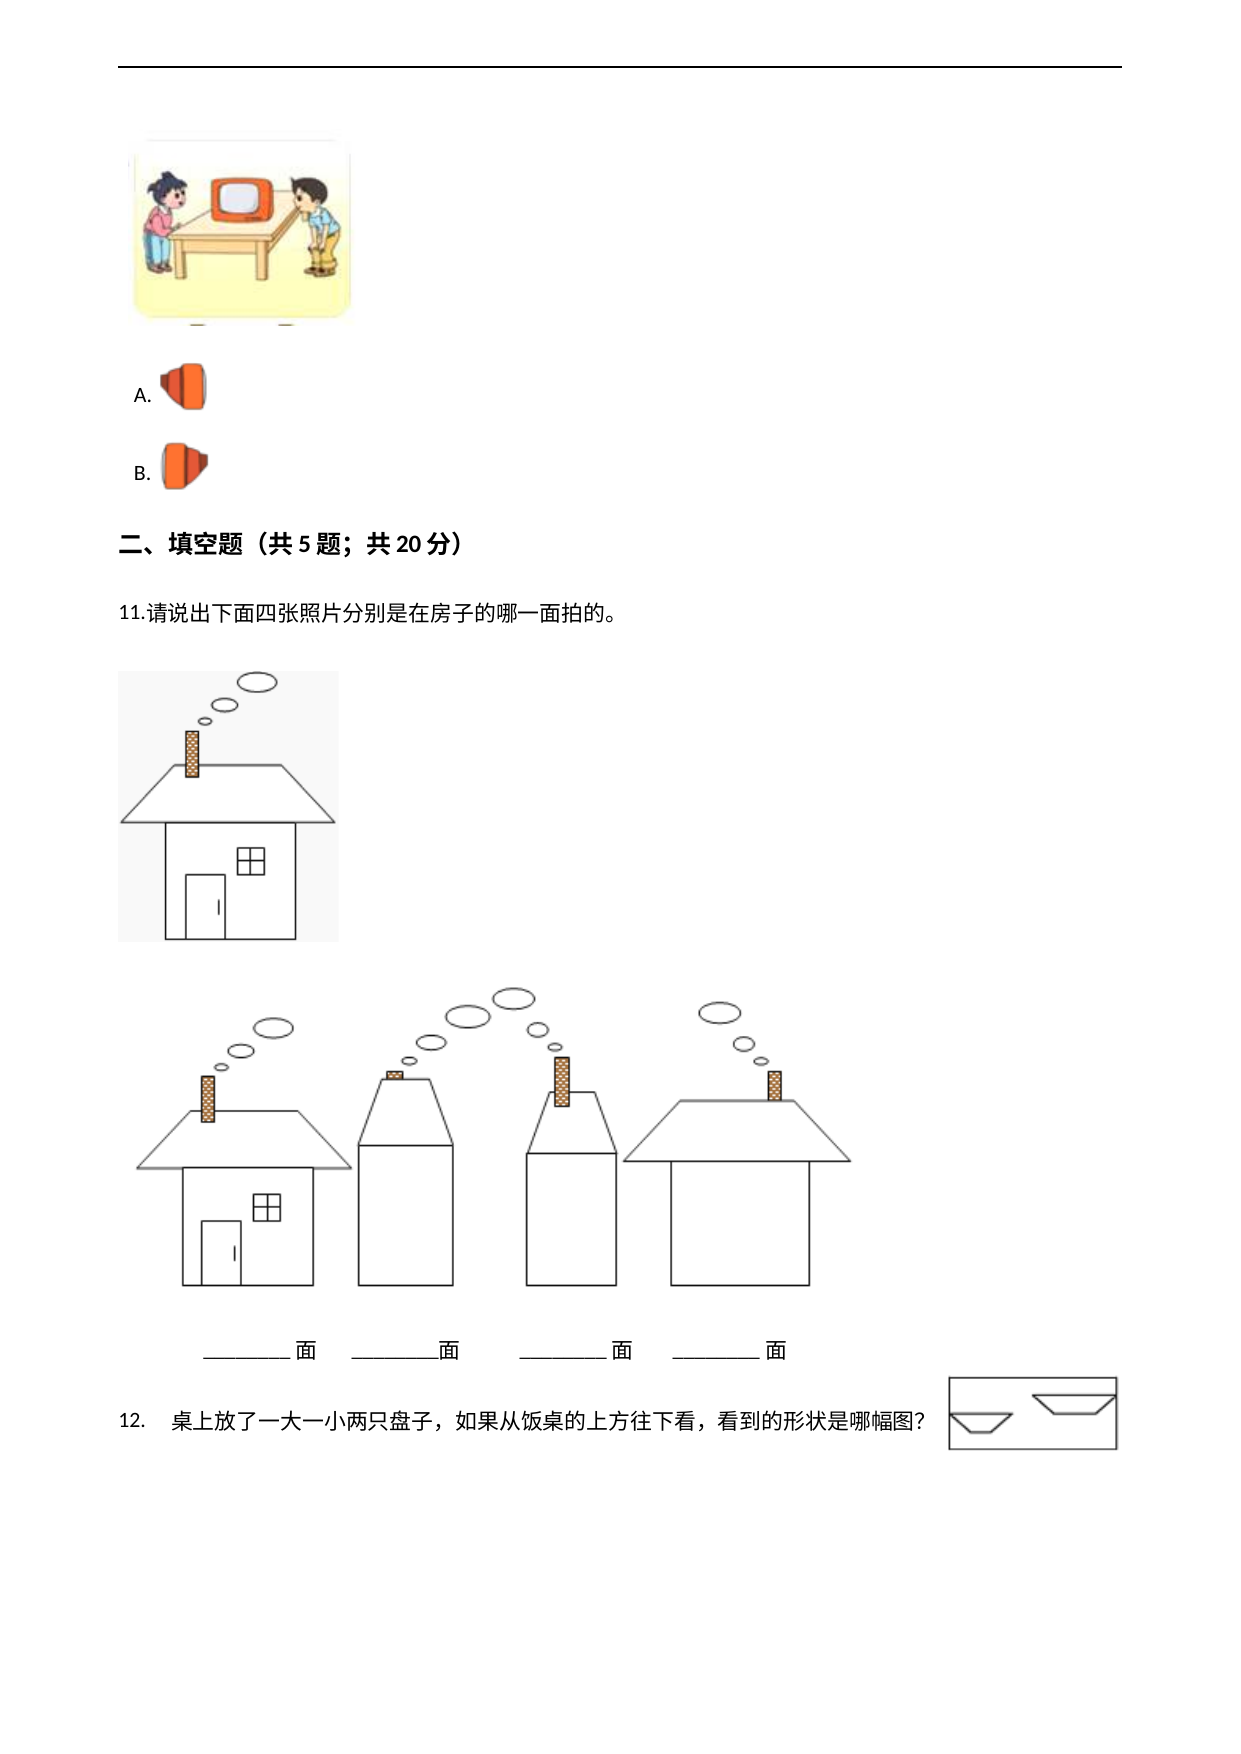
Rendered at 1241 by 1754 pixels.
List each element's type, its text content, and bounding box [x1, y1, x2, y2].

text 二、填空题（共5题；共20分） [118, 511, 1122, 576]
text 12. 桌上放了一大一小两只盘子，如果从饭桌的上方往下看，看到的形状是哪幅图？ [118, 1371, 1122, 1469]
picture [118, 969, 870, 1307]
picture [128, 129, 362, 326]
picture [941, 1371, 1122, 1455]
picture [118, 671, 339, 942]
text 11.请说出下面四张照片分别是在房子的哪一面拍的。 [118, 595, 1122, 628]
picture [152, 362, 218, 415]
text A. B. [134, 362, 1122, 505]
text ________ 面 ________面 ________ 面 ________ 面 [118, 1332, 1122, 1365]
picture [151, 440, 213, 493]
